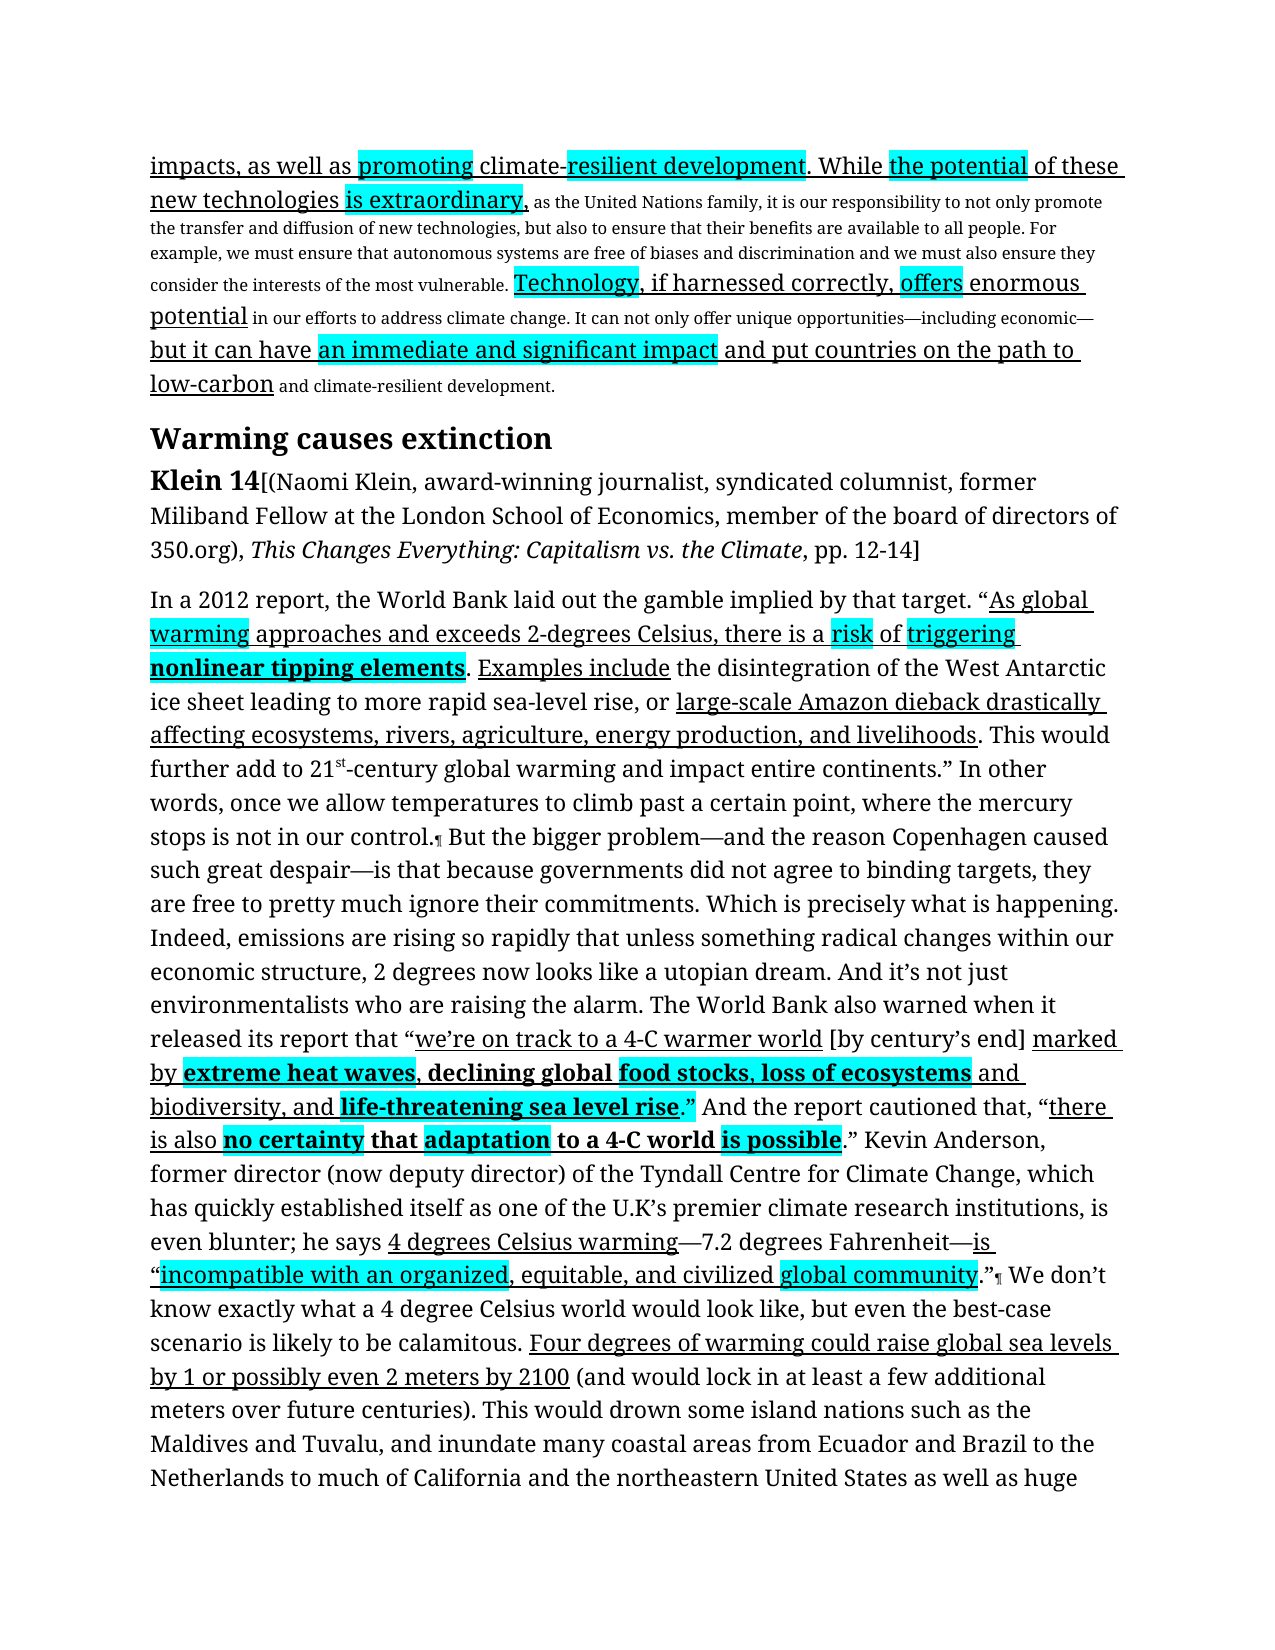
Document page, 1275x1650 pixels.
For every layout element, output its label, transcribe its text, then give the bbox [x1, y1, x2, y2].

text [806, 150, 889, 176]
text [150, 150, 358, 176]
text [150, 584, 1125, 1493]
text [150, 178, 1125, 399]
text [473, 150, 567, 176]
subtitle Warming causes extinction [150, 418, 1125, 458]
text Klein 14[(Naomi Klein, award-winning journalist, syndicated columnist, former Miliband Fellow at the London School of Economics, member of the board of directors of 350.org), This Changes Everything: Capitalism vs. the Climate, pp. 12-14] [150, 461, 1125, 565]
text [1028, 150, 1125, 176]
